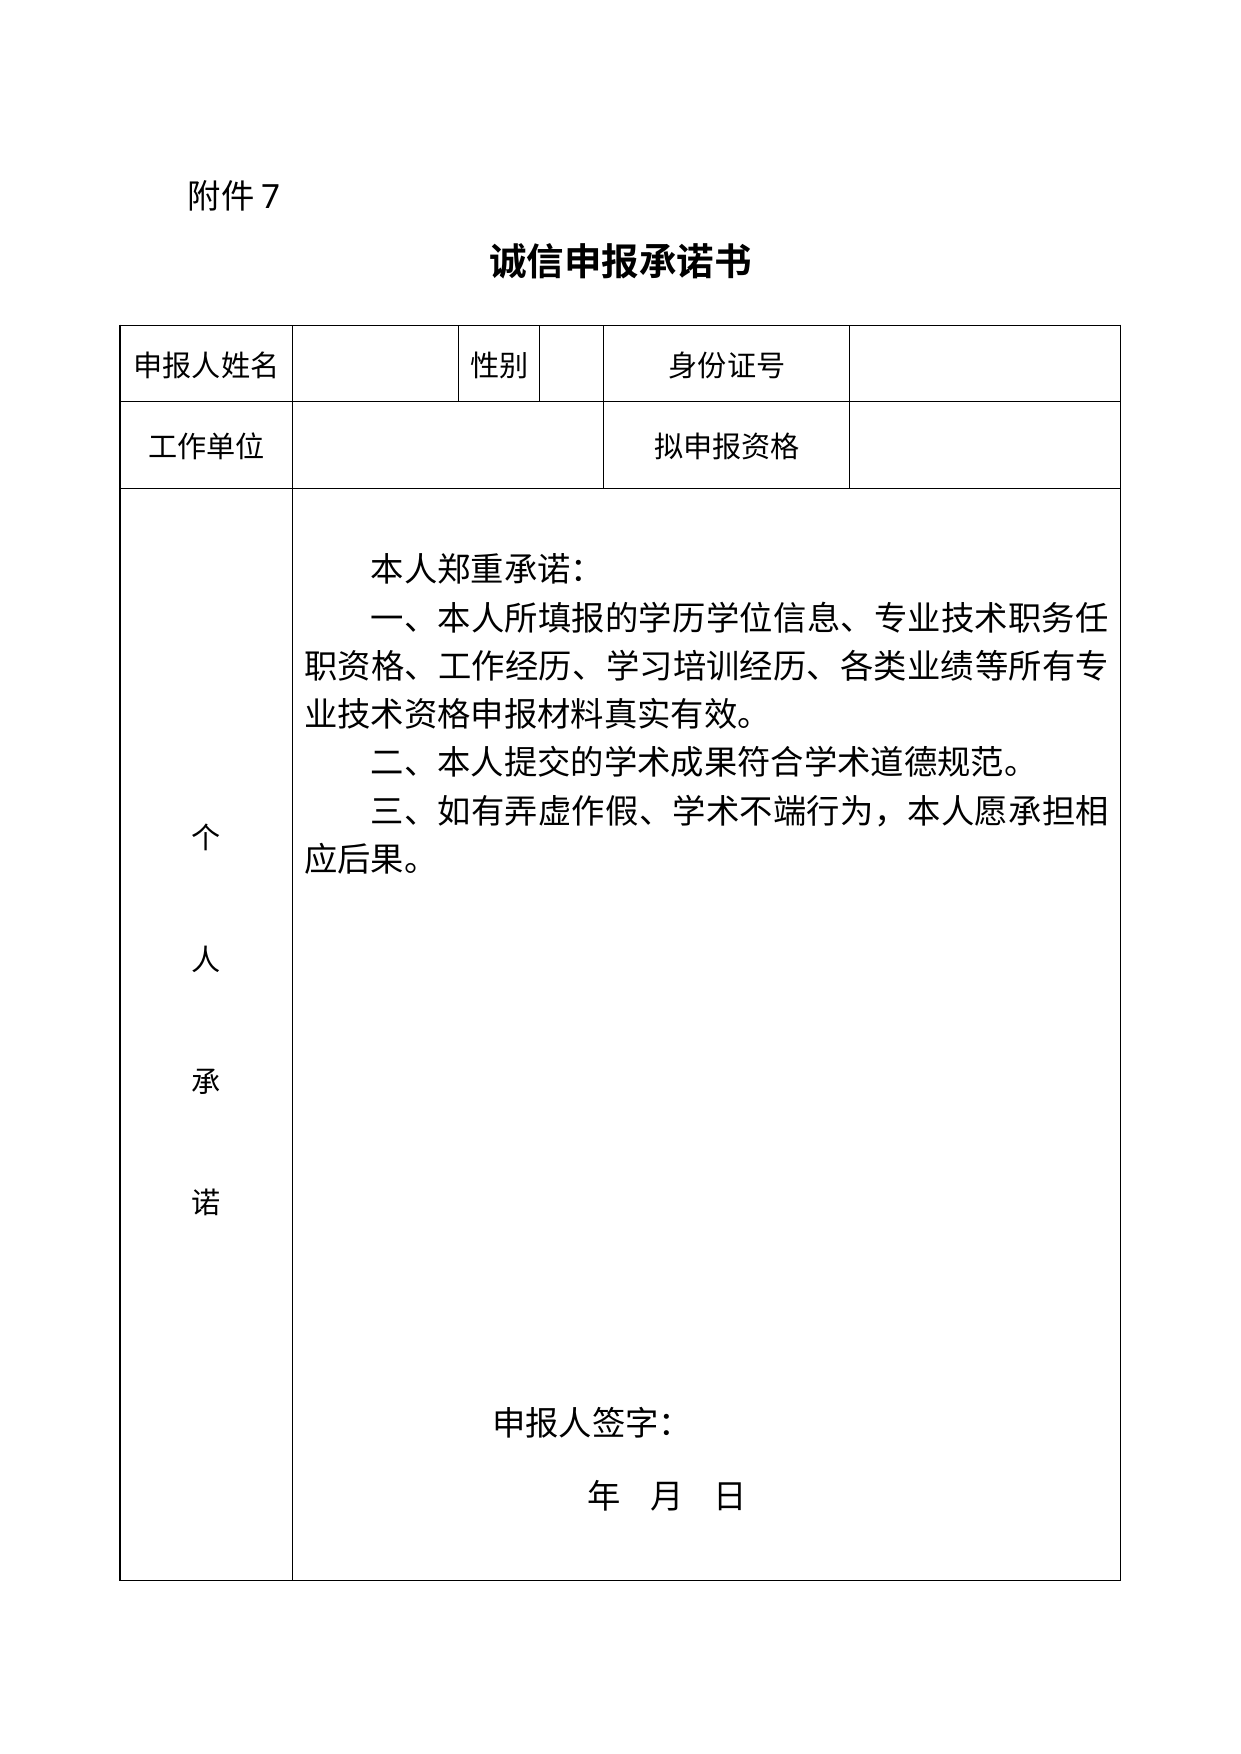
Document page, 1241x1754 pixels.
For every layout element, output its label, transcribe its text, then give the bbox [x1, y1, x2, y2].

table_header [540, 326, 603, 401]
table_header [850, 326, 1120, 401]
table_cell 拟申报资格 [604, 402, 849, 488]
text 附件7 [187, 162, 1053, 227]
table_cell [850, 402, 1120, 488]
table_header 性别 [459, 326, 539, 401]
table_cell 工作单位 [121, 402, 292, 488]
table_header 身份证号 [604, 326, 849, 401]
table_cell 个 人 承 诺 [121, 489, 292, 1579]
table_header 申报人姓名 [121, 326, 292, 401]
text 诚信申报承诺书 [187, 227, 1053, 292]
table_header [293, 326, 458, 401]
table_cell [293, 402, 603, 488]
table_cell 本人郑重承诺： 本人所填报的学历学位信息、专业技术职务任职资格、工作经历、学习培训经历、各类业绩等所有专业技术资格申报材料真实有效。 本人提交的学术成果符合学术道德规范。 三、如有弄虚作假、学术不端行为，本人愿承担相应后果。 申报人签字： 年 月 日 [293, 489, 1120, 1579]
